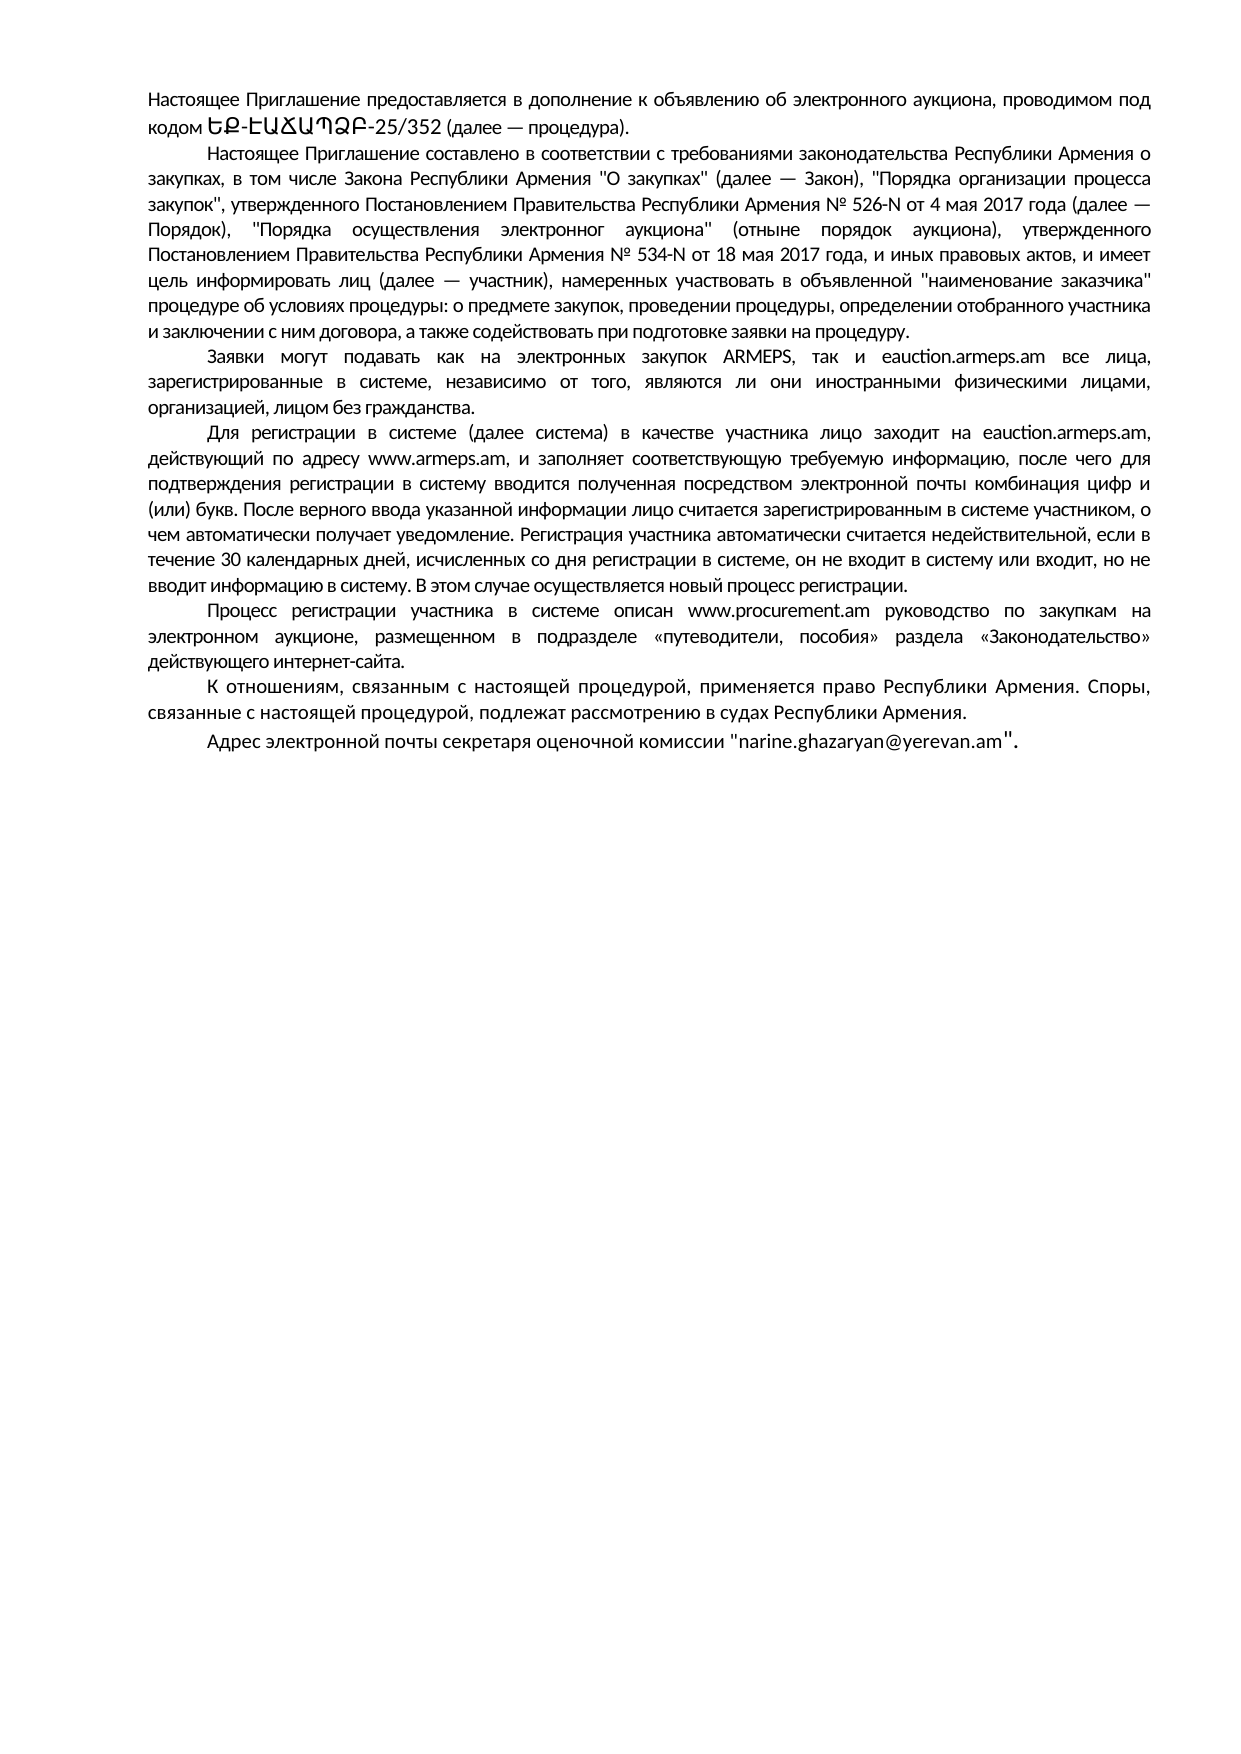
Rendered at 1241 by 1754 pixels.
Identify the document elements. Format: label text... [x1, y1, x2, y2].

text Заявки могут подавать как на электронных закупок ARMEPS, так и eauction.armeps.am все лица, зарегистрированные в системе, независимо от того, являются ли они иностранными физическими лицами, организацией, лицом без гражданства. [148, 343, 1152, 419]
text Адрес электронной почты секретаря оценочной комиссии "narine.ghazaryan@yerevan.am". [148, 724, 1152, 755]
text Настоящее Приглашение составлено в соответствии с требованиями законодательства Республики Армения о закупках, в том числе Закона Республики Армения "О закупках" (далее — Закон), "Порядка организации процесса закупок", утвержденного Постановлением Правительства Республики Армения № 526-N от 4 мая 2017 года (далее — Порядок), "Порядка осуществления электронног аукциона" (отныне порядок аукциона), утвержденного Постановлением Правительства Республики Армения № 534-N от 18 мая 2017 года, и иных правовых актов, и имеет цель информировать лиц (далее — участник), намеренных участвовать в объявленной "наименование заказчика" процедуре об условиях процедуры: о предмете закупок, проведении процедуры, определении отобранного участника и заключении с ним договора, а также содействовать при подготовке заявки на процедуру. [148, 140, 1152, 343]
text К отношениям, связанным с настоящей процедурой, применяется право Республики Армения. Споры, связанные с настоящей процедурой, подлежат рассмотрению в судах Республики Армения. [148, 674, 1152, 724]
text Процесс регистрации участника в системе описан www.procurement.am руководство по закупкам на электронном аукционе, размещенном в подразделе «путеводители, пособия» раздела «Законодательство» действующего интернет-сайта. [148, 597, 1152, 674]
text Настоящее Приглашение предоставляется в дополнение к объявлению об электронного аукциона, проводимом под кодом ԵՔ-ԷԱՃԱՊՁԲ-25/352 (далее — процедура). [148, 86, 1152, 140]
text Для регистрации в системе (далее система) в качестве участника лицо заходит на eauction.armeps.am, действующий по адресу www.armeps.am, и заполняет соответствующую требуемую информацию, после чего для подтверждения регистрации в систему вводится полученная посредством электронной почты комбинация цифр и (или) букв. После верного ввода указанной информации лицо считается зарегистрированным в системе участником, о чем автоматически получает уведомление. Регистрация участника автоматически считается недействительной, если в течение 30 календарных дней, исчисленных со дня регистрации в системе, он не входит в систему или входит, но не вводит информацию в систему. В этом случае осуществляется новый процесс регистрации. [148, 419, 1152, 597]
